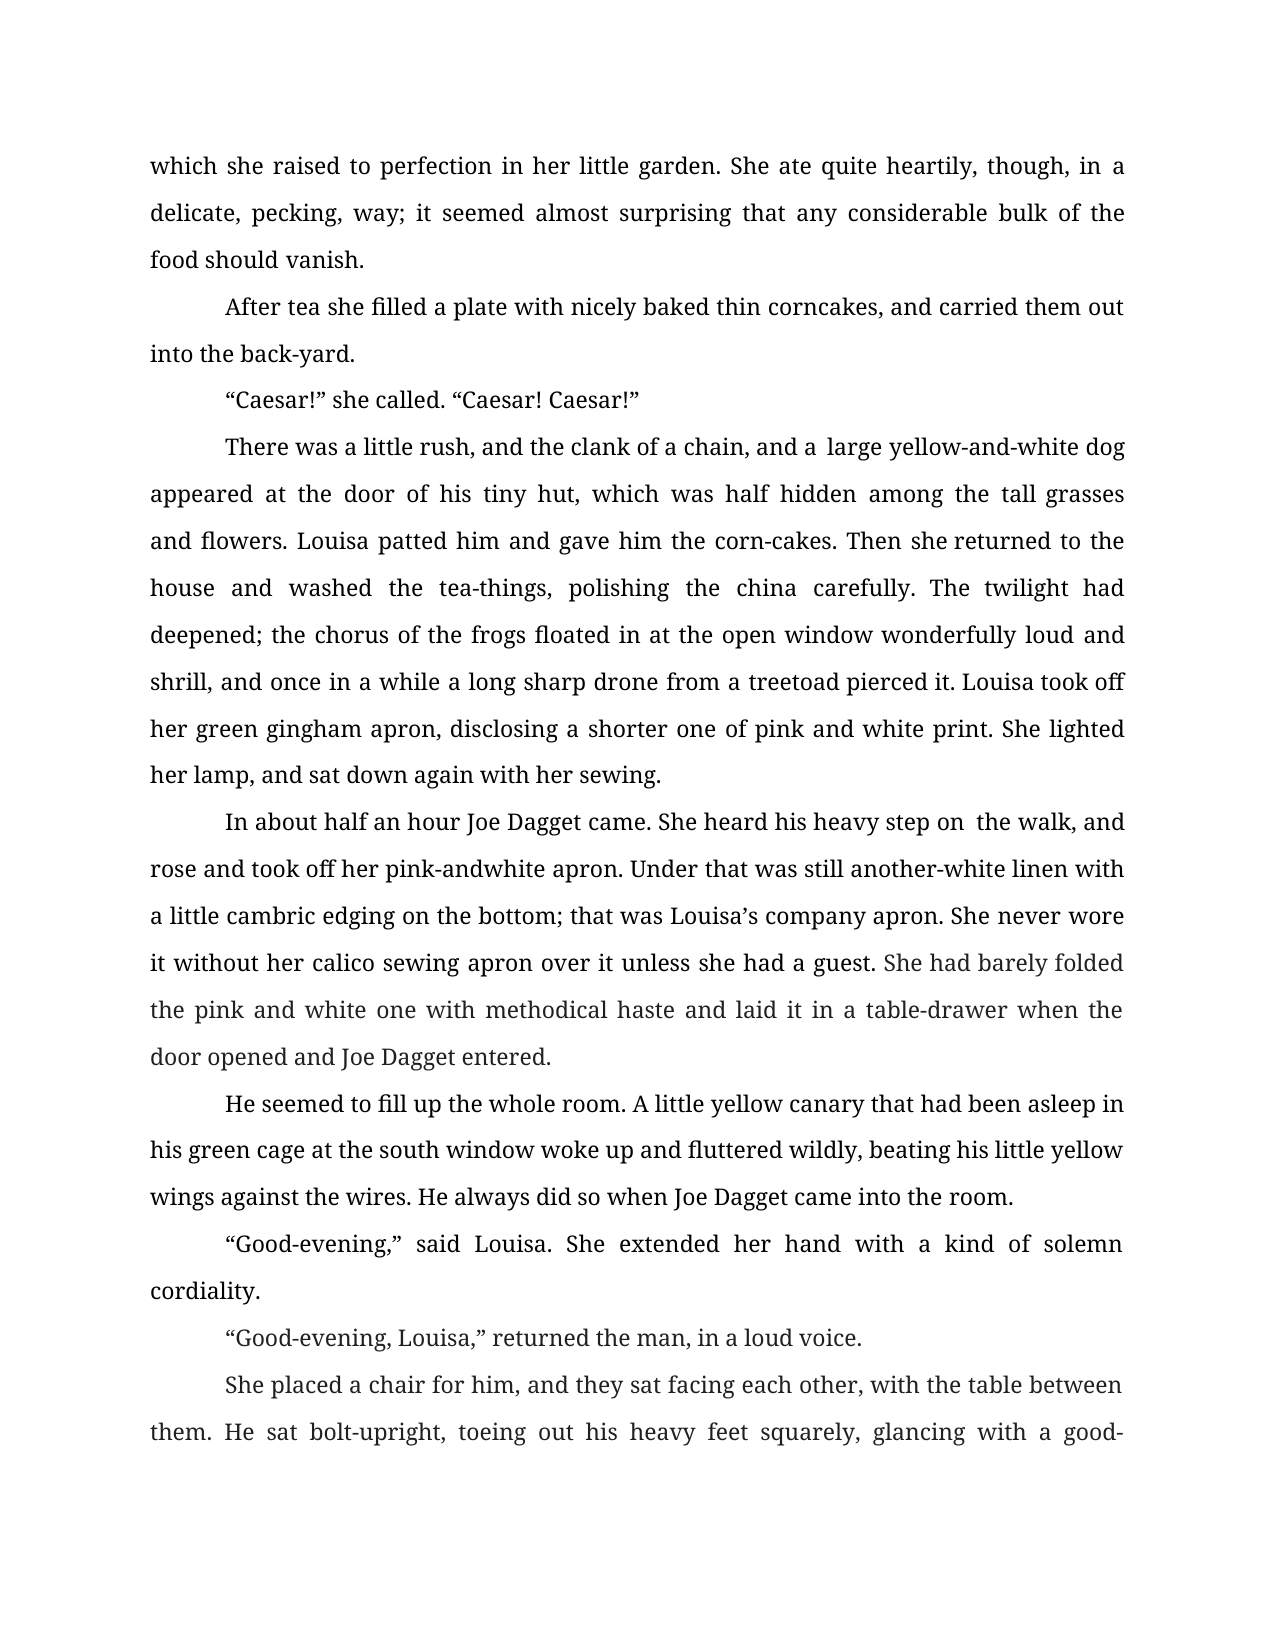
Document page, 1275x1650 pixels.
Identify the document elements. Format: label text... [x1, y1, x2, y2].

text “Good-evening,” said Louisa. She extended her hand with a kind of solemn cordiality. [150, 1228, 1125, 1306]
text In about half an hour Joe Dagget came. She heard his heavy step on the walk, and rose and took off her pink-andwhite apron. Under that was still another-white linen with a little cambric edging on the bottom; that was Louisa’s company apron. She never wore it without her calico sewing apron over it unless she had a guest. She had barely folded the pink and white one with methodical haste and laid it in a table-drawer when the door opened and Joe Dagget entered. [150, 806, 1125, 1072]
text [150, 150, 1125, 275]
text “Good-evening, Louisa,” returned the man, in a loud voice. [150, 1322, 1125, 1353]
text He seemed to fill up the whole room. A little yellow canary that had been asleep in his green cage at the south window woke up and fluttered wildly, beating his little yellow wings against the wires. He always did so when Joe Dagget came into the room. [150, 1087, 1125, 1212]
text After tea she filled a plate with nicely baked thin corncakes, and carried them out into the back-yard. [150, 291, 1125, 369]
text There was a little rush, and the clank of a chain, and a large yellow-and-white dog appeared at the door of his tiny hut, which was half hidden among the tall grasses and flowers. Louisa patted him and gave him the corn-cakes. Then she returned to the house and washed the tea-things, polishing the china carefully. The twilight had deepened; the chorus of the frogs floated in at the open window wonderfully loud and shrill, and once in a while a long sharp drone from a treetoad pierced it. Louisa took off her green gingham apron, disclosing a shorter one of pink and white print. She lighted her lamp, and sat down again with her sewing. [150, 431, 1125, 791]
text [150, 1369, 1125, 1447]
text “Caesar!” she called. “Caesar! Caesar!” [150, 384, 1125, 416]
